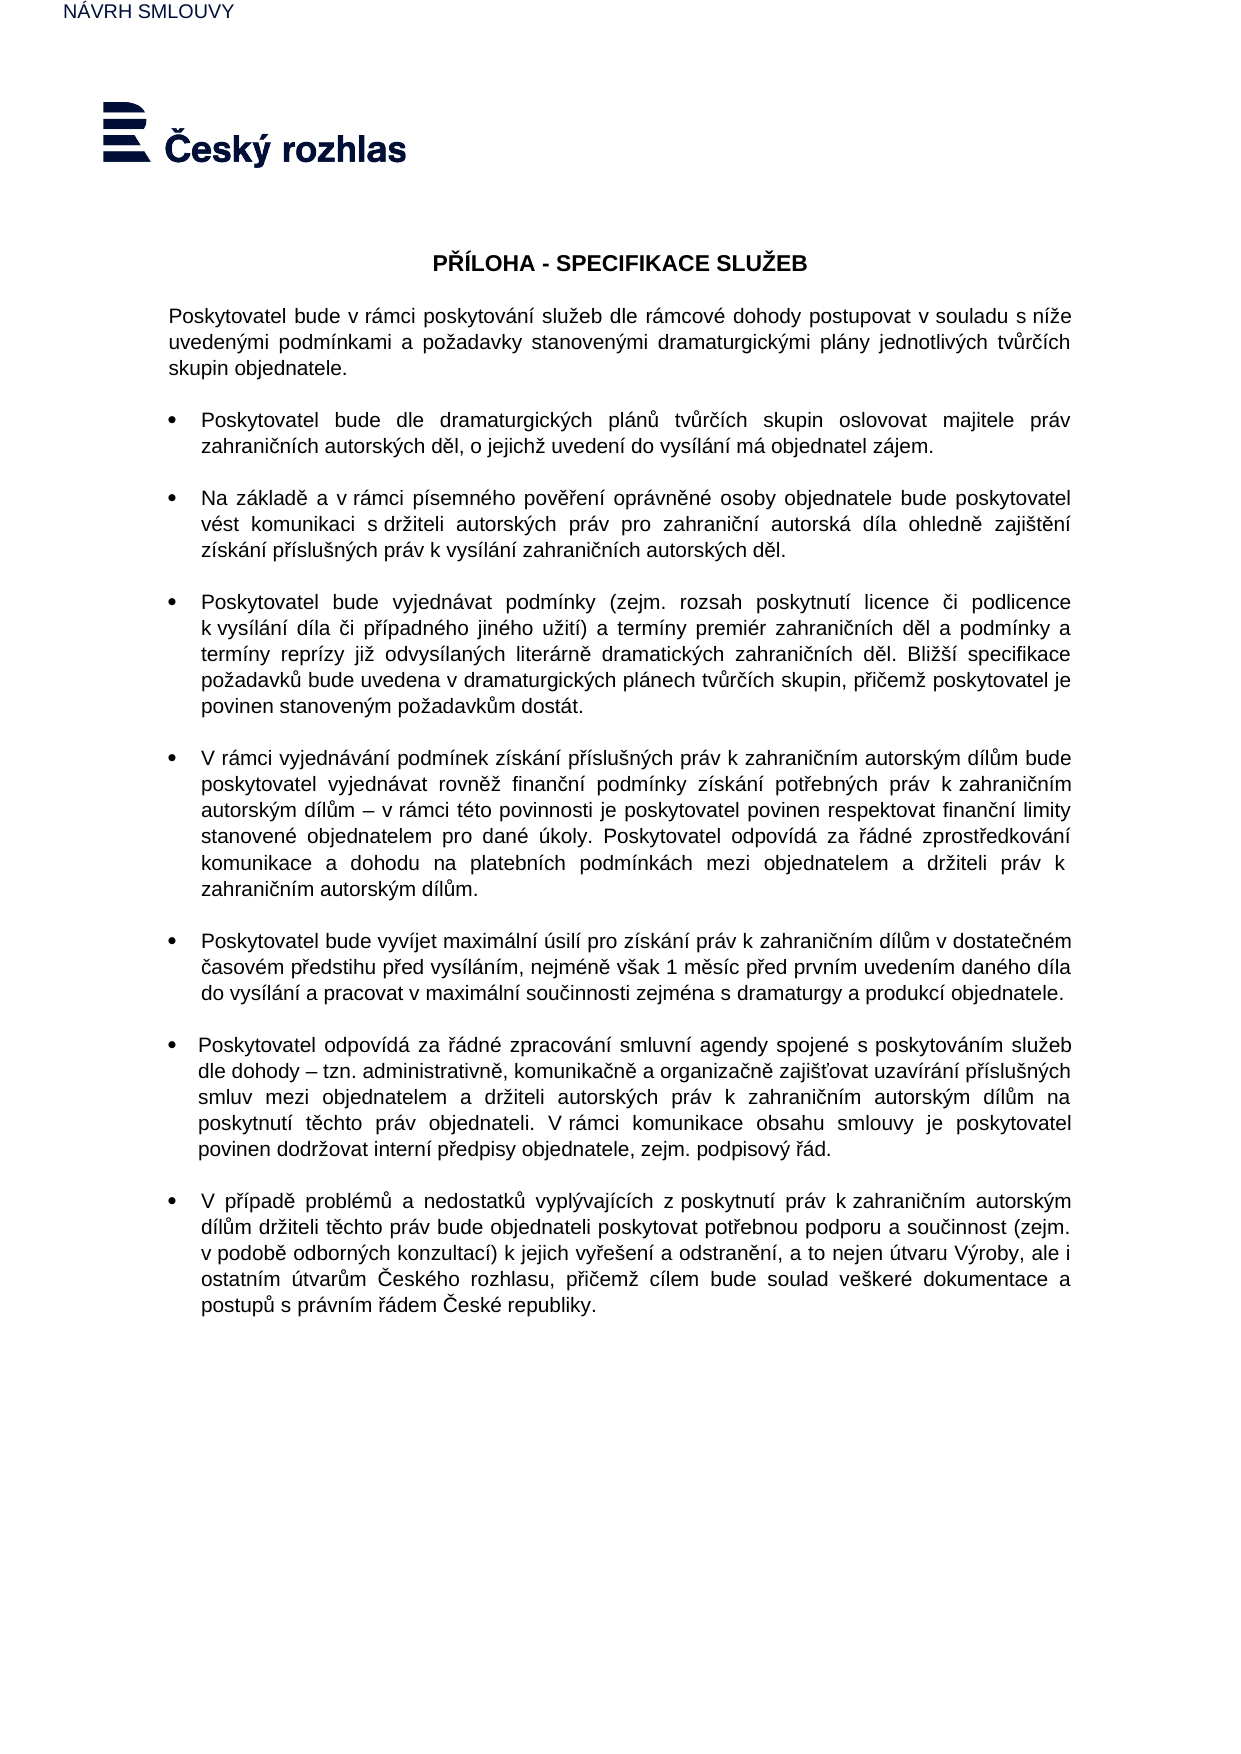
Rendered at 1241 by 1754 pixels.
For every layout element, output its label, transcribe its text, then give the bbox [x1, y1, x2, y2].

list Poskytovatel bude vyjednávat podmínky (zejm. rozsah poskytnutí licence či podlicence k vysílání díla či případného jiného užití) a termíny premiér zahraničních děl a podmínky a termíny reprízy již odvysílaných literárně dramatických zahraničních děl. Bližší specifikace požadavků bude uvedena v dramaturgických plánech tvůrčích skupin, přičemž poskytovatel je povinen stanoveným požadavkům dostát. [168, 589, 1072, 719]
list V případě problémů a nedostatků vyplývajících z poskytnutí práv k zahraničním autorským dílům držiteli těchto práv bude objednateli poskytovat potřebnou podporu a součinnost (zejm. v podobě odborných konzultací) k jejich vyřešení a odstranění, a to nejen útvaru Výroby, ale i ostatním útvarům Českého rozhlasu, přičemž cílem bude soulad veškeré dokumentace a postupů s právním řádem České republiky. [168, 1188, 1072, 1318]
list Poskytovatel bude dle dramaturgických plánů tvůrčích skupin oslovovat majitele práv zahraničních autorských děl, o jejichž uvedení do vysílání má objednatel zájem. [168, 406, 1072, 458]
list Poskytovatel bude v rámci poskytování služeb dle rámcové dohody postupovat v souladu s níže uvedenými podmínkami a požadavky stanovenými dramaturgickými plány jednotlivých tvůrčích skupin objednatele. [168, 302, 1072, 380]
list Poskytovatel bude vyvíjet maximální úsilí pro získání práv k zahraničním dílům v dostatečném časovém předstihu před vysíláním, nejméně však 1 měsíc před prvním uvedením daného díla do vysílání a pracovat v maximální součinnosti zejména s dramaturgy a produkcí objednatele. [168, 927, 1072, 1005]
list V rámci vyjednávání podmínek získání příslušných práv k zahraničním autorským dílům bude poskytovatel vyjednávat rovněž finanční podmínky získání potřebných práv k zahraničním autorským dílům – v rámci této povinnosti je poskytovatel povinen respektovat finanční limity stanovené objednatelem pro dané úkoly. Poskytovatel odpovídá za řádné zprostředkování komunikace a dohodu na platebních podmínkách mezi objednatelem a držiteli práv k zahraničním autorským dílům. [168, 745, 1072, 901]
list Poskytovatel odpovídá za řádné zpracování smluvní agendy spojené s poskytováním služeb dle dohody – tzn. administrativně, komunikačně a organizačně zajišťovat uzavírání příslušných smluv mezi objednatelem a držiteli autorských práv k zahraničním autorským dílům na poskytnutí těchto práv objednateli. V rámci komunikace obsahu smlouvy je poskytovatel povinen dodržovat interní předpisy objednatele, zejm. podpisový řád. [168, 1031, 1072, 1162]
text Příloha - SPECIFIKACE SLUŽEB [168, 250, 1072, 276]
list Na základě a v rámci písemného pověření oprávněné osoby objednatele bude poskytovatel vést komunikaci s držiteli autorských práv pro zahraniční autorská díla ohledně zajištění získání příslušných práv k vysílání zahraničních autorských děl. [168, 484, 1072, 563]
picture [103, 102, 406, 168]
